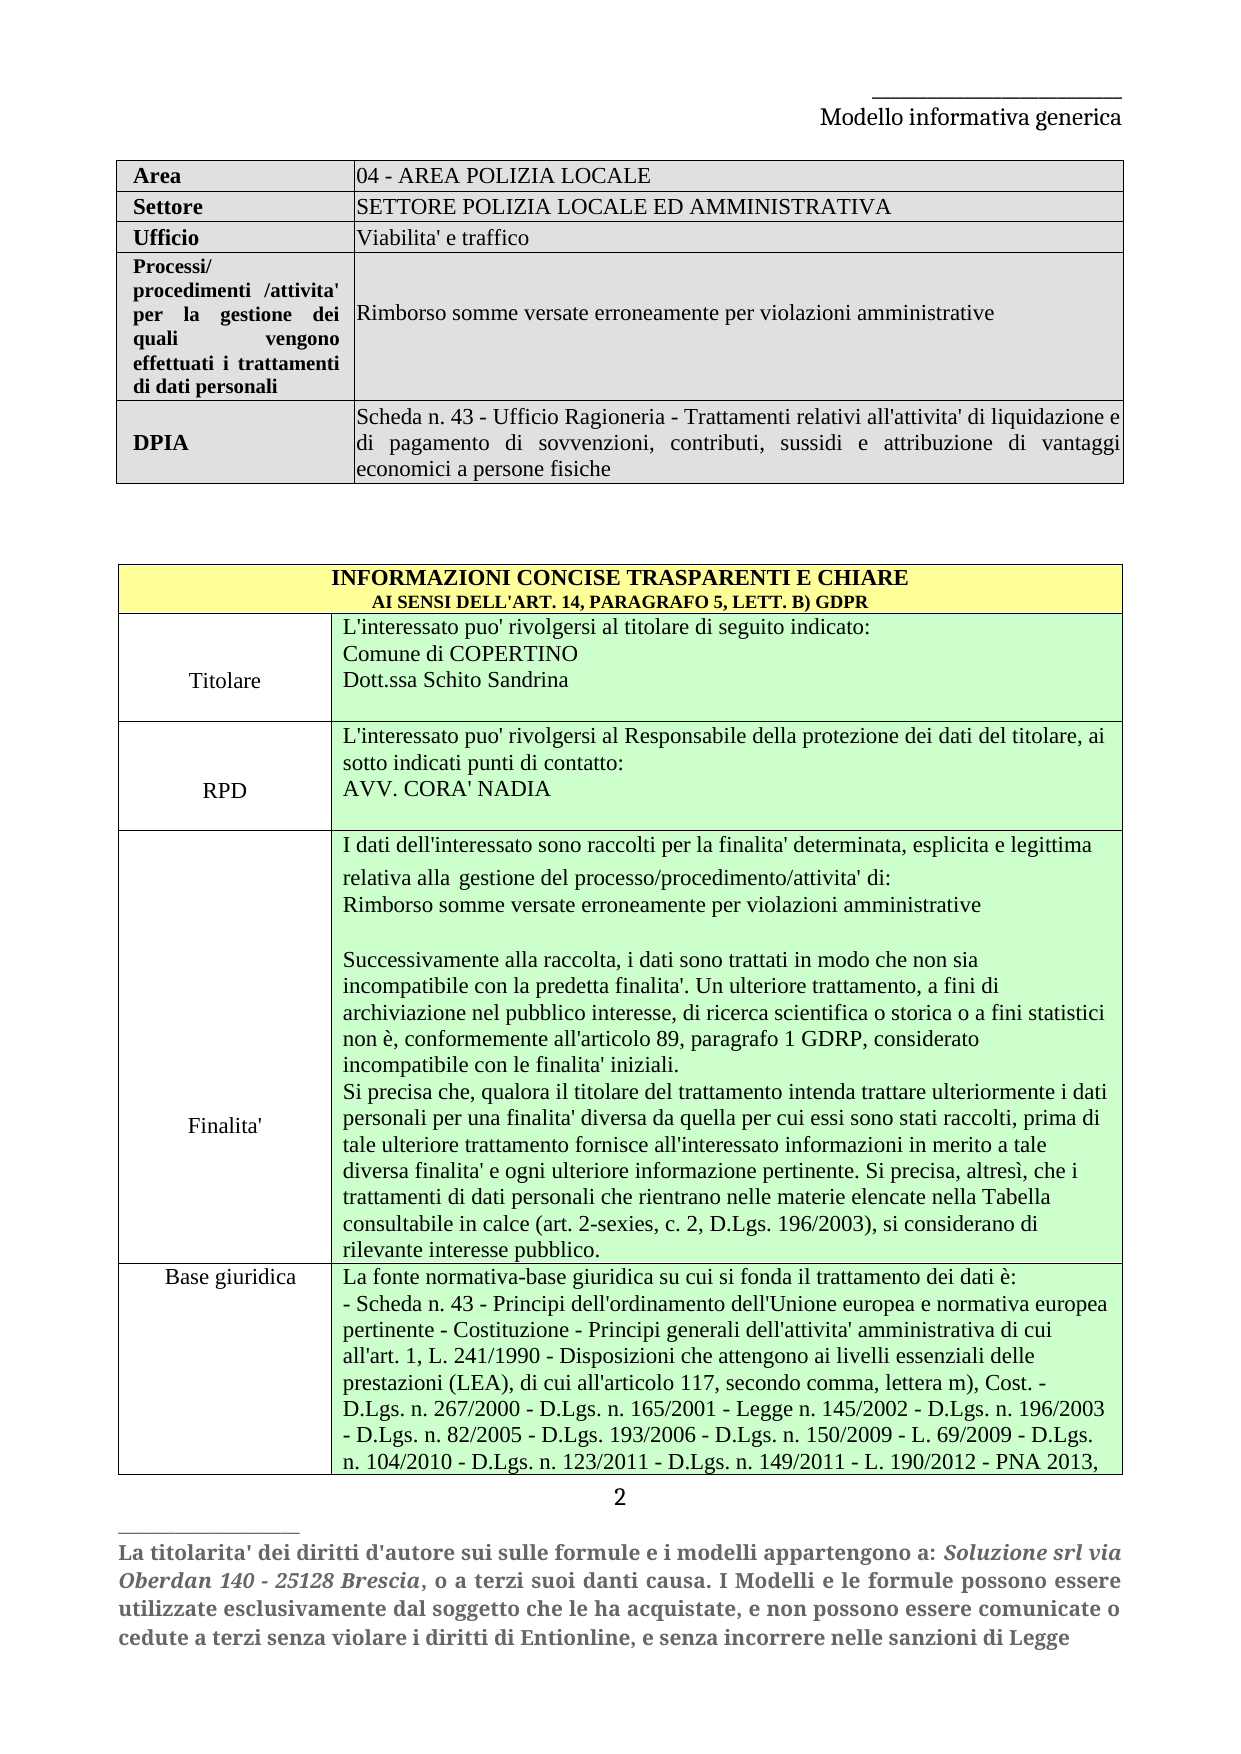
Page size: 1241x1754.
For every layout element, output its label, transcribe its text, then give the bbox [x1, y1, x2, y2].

table_cell Scheda n. 43 - Ufficio Ragioneria - Trattamenti relativi all'attivita' di liquidazione e di pagamento di sovvenzioni, contributi, sussidi e attribuzione di vantaggi economici a persone fisiche [355, 401, 1123, 483]
table_header INFORMAZIONI CONCISE TRASPARENTI E CHIARE AI SENSI DELL'ART. 14, PARAGRAFO 5, LETT. B) GDPR [119, 565, 1122, 612]
table_cell Viabilita' e traffico [355, 222, 1123, 252]
table_cell Ufficio [117, 222, 354, 252]
table_cell L'interessato puo' rivolgersi al titolare di seguito indicato: Comune di COPERTINO Dott.ssa Schito Sandrina [332, 614, 1122, 721]
table_cell RPD [119, 722, 331, 830]
table_header 04 - AREA POLIZIA LOCALE [355, 161, 1123, 191]
table_cell Settore [117, 192, 354, 221]
table_header Area [117, 161, 354, 191]
table_cell SETTORE POLIZIA LOCALE ED AMMINISTRATIVA [355, 192, 1123, 221]
table_cell Processi/procedimenti /attivita' per la gestione dei quali vengono effettuati i trattamenti di dati personali [117, 253, 354, 400]
table_cell Finalita' [119, 831, 331, 1262]
table_cell Rimborso somme versate erroneamente per violazioni amministrative [355, 253, 1123, 400]
table_cell I dati dell'interessato sono raccolti per la finalita' determinata, esplicita e legittima relativa alla gestione del processo/procedimento/attivita' di: Rimborso somme versate erroneamente per violazioni amministrative Successivamente alla raccolta, i dati sono trattati in modo che non sia incompatibile con la predetta finalita'. Un ulteriore trattamento, a fini di archiviazione nel pubblico interesse, di ricerca scientifica o storica o a fini statistici non è, conformemente all'articolo 89, paragrafo 1 GDRP, considerato incompatibile con le finalita' iniziali. Si precisa che, qualora il titolare del trattamento intenda trattare ulteriormente i dati personali per una finalita' diversa da quella per cui essi sono stati raccolti, prima di tale ulteriore trattamento fornisce all'interessato informazioni in merito a tale diversa finalita' e ogni ulteriore informazione pertinente. Si precisa, altresì, che i trattamenti di dati personali che rientrano nelle materie elencate nella Tabella consultabile in calce (art. 2-sexies, c. 2, D.Lgs. 196/2003), si considerano di rilevante interesse pubblico. [332, 831, 1122, 1262]
table_cell L'interessato puo' rivolgersi al Responsabile della protezione dei dati del titolare, ai sotto indicati punti di contatto: AVV. CORA' NADIA [332, 722, 1122, 830]
table_cell Titolare [119, 614, 331, 721]
table_cell DPIA [117, 401, 354, 483]
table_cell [332, 1264, 1122, 1474]
table_cell Base giuridica [119, 1264, 331, 1474]
